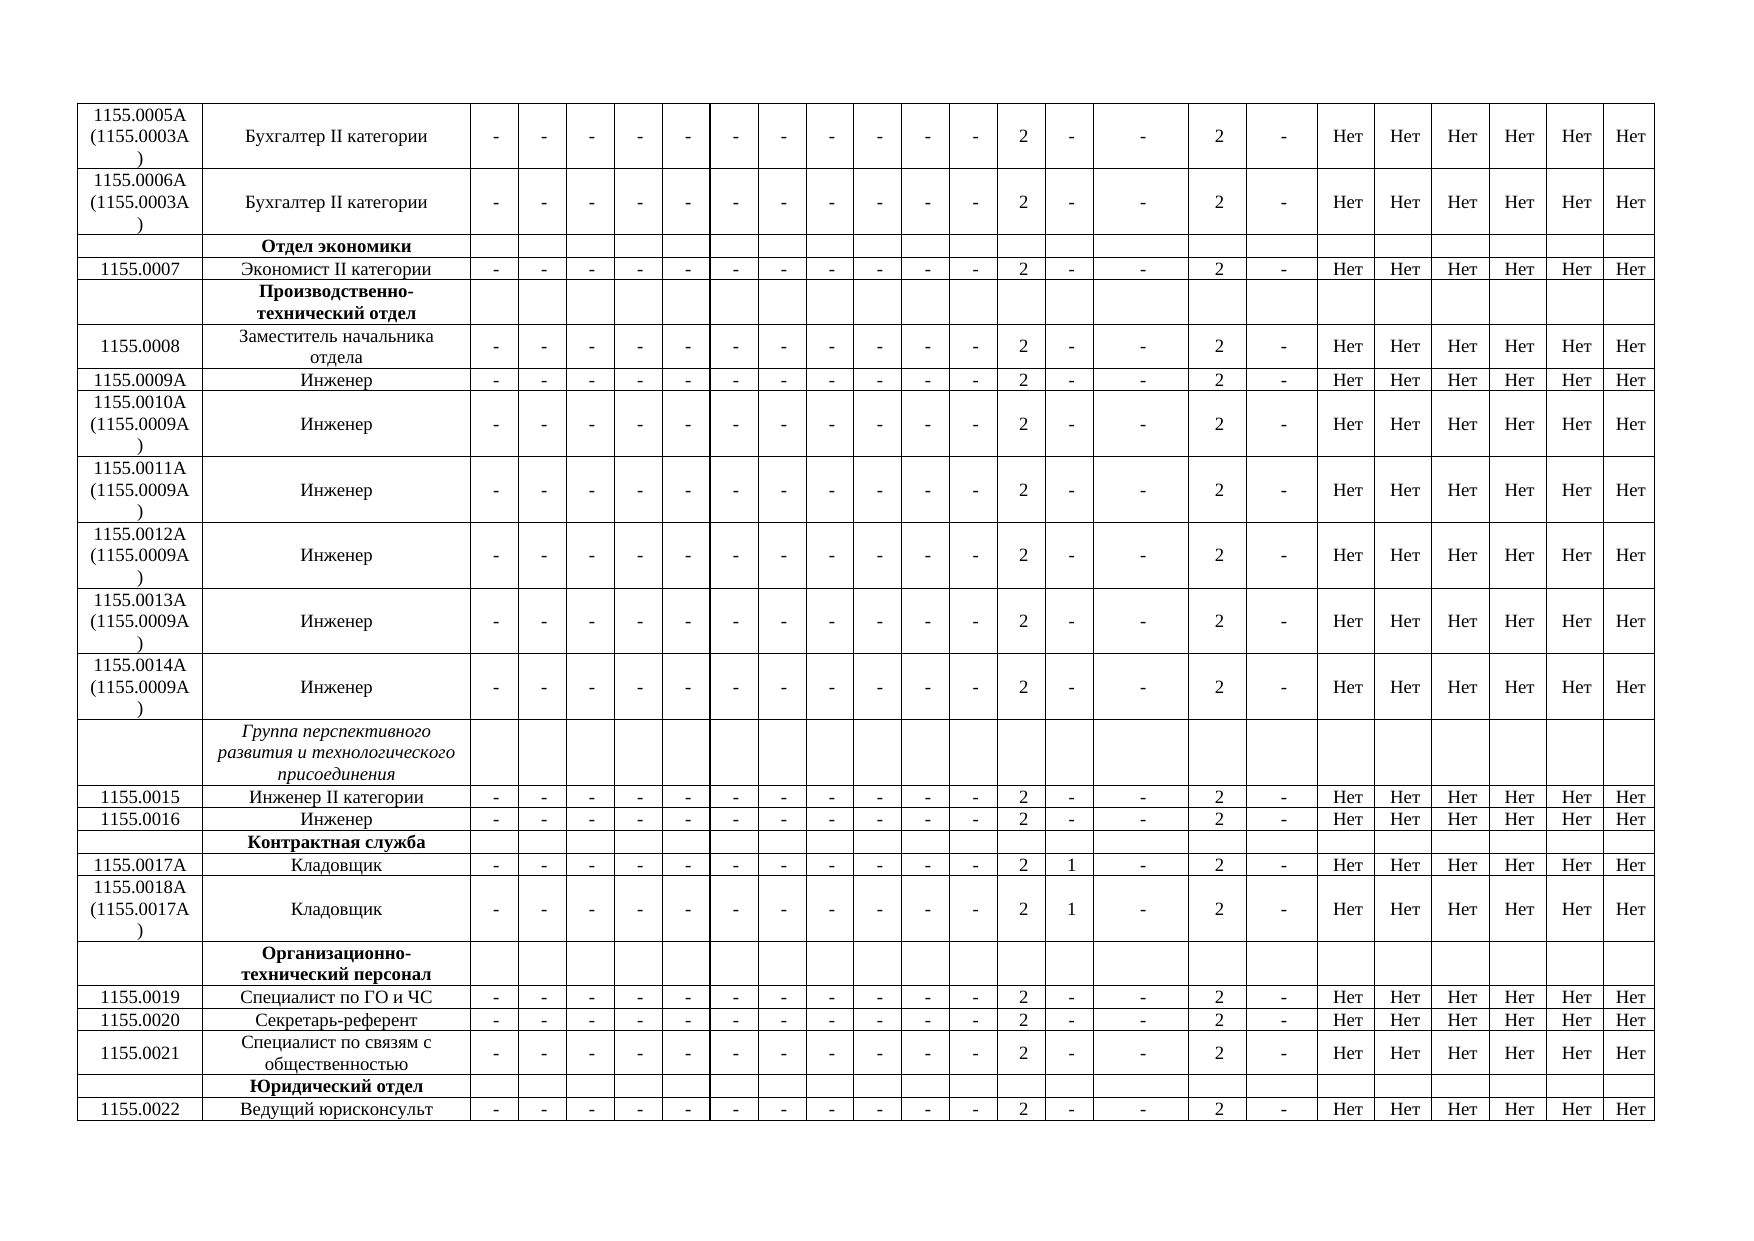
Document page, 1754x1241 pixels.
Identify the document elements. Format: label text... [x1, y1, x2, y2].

table_cell - [711, 523, 758, 587]
table_cell 1155.0006А (1155.0003А) [78, 169, 202, 234]
table_cell [519, 280, 566, 323]
table_cell [1490, 720, 1546, 784]
table_cell - [615, 876, 662, 941]
table_cell [711, 280, 758, 323]
table_cell 1155.0012А (1155.0009А) [78, 523, 202, 587]
table_cell [902, 1075, 949, 1097]
table_cell - [1046, 391, 1093, 456]
table_cell 2 [1189, 786, 1246, 807]
table_cell Нет [1490, 1098, 1546, 1119]
table_cell - [1094, 369, 1188, 390]
table_cell - [615, 325, 662, 368]
table_cell - [854, 1031, 901, 1074]
table_cell Нет [1604, 169, 1654, 234]
table_cell [998, 831, 1045, 852]
table_cell - [854, 391, 901, 456]
table_cell 1155.0017А [78, 854, 202, 875]
table_cell - [902, 1098, 949, 1119]
table_cell - [1046, 169, 1093, 234]
table_cell - [759, 786, 806, 807]
table_cell - [902, 325, 949, 368]
table_cell [519, 831, 566, 852]
table_cell - [1046, 986, 1093, 1007]
table_cell Нет [1490, 258, 1546, 279]
table_cell - [759, 523, 806, 587]
table_cell Нет [1375, 1098, 1431, 1119]
table_cell [1247, 1075, 1317, 1097]
table_cell [807, 942, 853, 985]
table_cell Нет [1375, 523, 1431, 587]
table_cell [902, 720, 949, 784]
table_cell Инженер [203, 369, 470, 390]
table_cell Нет [1547, 325, 1603, 368]
table_cell 2 [1189, 391, 1246, 456]
table_cell - [471, 854, 518, 875]
table_cell - [759, 169, 806, 234]
table_cell 2 [1189, 369, 1246, 390]
table_cell [1375, 831, 1431, 852]
table_cell - [902, 986, 949, 1007]
table_cell [1547, 1075, 1603, 1097]
table_cell Нет [1318, 325, 1374, 368]
table_cell - [759, 654, 806, 719]
table_cell [1189, 235, 1246, 257]
table_cell [902, 235, 949, 257]
table_cell [1094, 235, 1188, 257]
table_cell [1604, 942, 1654, 985]
table_cell Нет [1318, 808, 1374, 830]
table_cell Нет [1490, 104, 1546, 168]
table_cell Нет [1547, 369, 1603, 390]
table_cell Нет [1318, 786, 1374, 807]
table_cell Нет [1375, 104, 1431, 168]
table_cell - [519, 523, 566, 587]
table_cell Нет [1604, 523, 1654, 587]
table_cell - [854, 523, 901, 587]
table_cell Нет [1490, 654, 1546, 719]
table_cell - [854, 104, 901, 168]
table_cell [807, 1075, 853, 1097]
table_cell [902, 280, 949, 323]
table_cell [567, 831, 614, 852]
table_cell Нет [1547, 391, 1603, 456]
table_cell - [711, 258, 758, 279]
table_cell - [711, 1098, 758, 1119]
table_cell 2 [998, 854, 1045, 875]
table_cell Нет [1375, 986, 1431, 1007]
table_cell - [1247, 325, 1317, 368]
table_cell Нет [1318, 986, 1374, 1007]
table_cell - [567, 104, 614, 168]
table_cell - [471, 1009, 518, 1030]
table_cell [471, 1075, 518, 1097]
table_cell Нет [1604, 1031, 1654, 1074]
table_cell - [1247, 654, 1317, 719]
table_cell - [711, 589, 758, 653]
table_cell 1155.0016 [78, 808, 202, 830]
table_cell - [711, 786, 758, 807]
table_cell - [1094, 391, 1188, 456]
table_cell - [711, 369, 758, 390]
table_cell - [567, 589, 614, 653]
table_cell - [807, 104, 853, 168]
table_cell 2 [1189, 523, 1246, 587]
table_cell - [902, 654, 949, 719]
table_cell - [471, 369, 518, 390]
table_cell [1490, 831, 1546, 852]
table_cell - [663, 457, 709, 522]
table_cell - [663, 104, 709, 168]
table_cell - [1247, 169, 1317, 234]
table_cell Нет [1375, 808, 1431, 830]
table_cell Нет [1490, 169, 1546, 234]
table_cell - [519, 258, 566, 279]
table_cell - [807, 876, 853, 941]
table_cell 1155.0018А (1155.0017А) [78, 876, 202, 941]
table_cell - [567, 1098, 614, 1119]
table_cell - [759, 391, 806, 456]
table_cell - [807, 1031, 853, 1074]
table_cell - [759, 589, 806, 653]
table_cell - [902, 876, 949, 941]
table_cell Нет [1547, 1031, 1603, 1074]
table_cell [1432, 720, 1489, 784]
table_cell 2 [998, 104, 1045, 168]
table_cell [663, 942, 709, 985]
table_cell - [519, 1031, 566, 1074]
table_cell - [1247, 523, 1317, 587]
table_cell Юридический отдел [203, 1075, 470, 1097]
table_cell [1247, 942, 1317, 985]
table_cell [1247, 280, 1317, 323]
table_cell [615, 942, 662, 985]
table_cell - [1046, 1098, 1093, 1119]
table_cell - [902, 1031, 949, 1074]
table_cell - [1247, 854, 1317, 875]
table_cell - [1046, 786, 1093, 807]
table_cell Кладовщик [203, 854, 470, 875]
table_cell 2 [1189, 808, 1246, 830]
table_cell Нет [1432, 786, 1489, 807]
table_cell [78, 1075, 202, 1097]
table_cell - [854, 808, 901, 830]
table_cell - [854, 654, 901, 719]
table_cell - [663, 1009, 709, 1030]
table_cell 2 [998, 1031, 1045, 1074]
table_cell - [1094, 325, 1188, 368]
table_cell - [950, 1031, 997, 1074]
table_cell [1547, 720, 1603, 784]
table_cell Нет [1318, 1098, 1374, 1119]
table_cell 2 [998, 589, 1045, 653]
table_cell - [950, 986, 997, 1007]
table_cell [1046, 720, 1093, 784]
table_cell Нет [1547, 786, 1603, 807]
table_cell - [807, 786, 853, 807]
table_cell [519, 720, 566, 784]
table_cell [567, 1075, 614, 1097]
table_cell - [711, 854, 758, 875]
table_cell Нет [1604, 986, 1654, 1007]
table_cell 1155.0021 [78, 1031, 202, 1074]
table_cell Нет [1432, 457, 1489, 522]
table_cell Ведущий юрисконсульт [203, 1098, 470, 1119]
table_cell - [567, 654, 614, 719]
table_cell 2 [1189, 169, 1246, 234]
table_cell [998, 1075, 1045, 1097]
table_cell - [471, 876, 518, 941]
table_cell - [1247, 808, 1317, 830]
table_cell [1547, 280, 1603, 323]
table_cell [1375, 942, 1431, 985]
table_cell - [807, 1098, 853, 1119]
table_cell - [567, 457, 614, 522]
table_cell [759, 942, 806, 985]
table_cell 1155.0013А (1155.0009А) [78, 589, 202, 653]
table_cell - [1247, 589, 1317, 653]
table_cell - [1094, 786, 1188, 807]
table_cell Экономист II категории [203, 258, 470, 279]
table_cell - [950, 169, 997, 234]
table_cell - [711, 876, 758, 941]
table_cell Нет [1547, 457, 1603, 522]
table_cell [902, 942, 949, 985]
table_cell - [950, 589, 997, 653]
table_cell - [471, 786, 518, 807]
table_cell Нет [1432, 1009, 1489, 1030]
table_cell - [807, 986, 853, 1007]
table_cell - [902, 1009, 949, 1030]
table_cell Нет [1375, 1009, 1431, 1030]
table_cell [998, 280, 1045, 323]
table_cell - [1094, 654, 1188, 719]
table_cell - [759, 369, 806, 390]
table_cell [854, 280, 901, 323]
table_cell Нет [1490, 369, 1546, 390]
table_cell - [615, 589, 662, 653]
table_cell [1247, 720, 1317, 784]
table_cell [1604, 1075, 1654, 1097]
table_cell - [663, 1031, 709, 1074]
table_cell Нет [1604, 104, 1654, 168]
table_cell - [663, 523, 709, 587]
table_cell - [1046, 325, 1093, 368]
table_cell - [471, 457, 518, 522]
table_cell [1094, 942, 1188, 985]
table_cell 2 [1189, 654, 1246, 719]
table_cell [950, 235, 997, 257]
table_cell 2 [998, 1009, 1045, 1030]
table_cell - [567, 876, 614, 941]
table_cell [1094, 720, 1188, 784]
table_cell [854, 1075, 901, 1097]
table_cell - [950, 391, 997, 456]
table_cell [1046, 942, 1093, 985]
table_cell - [1094, 876, 1188, 941]
table_cell - [519, 457, 566, 522]
table_cell [1375, 1075, 1431, 1097]
table_cell - [902, 854, 949, 875]
table_cell - [663, 391, 709, 456]
table_cell - [615, 986, 662, 1007]
table_cell [1189, 831, 1246, 852]
table_cell - [759, 325, 806, 368]
table_cell [78, 831, 202, 852]
table_cell 2 [998, 457, 1045, 522]
table_cell [1490, 280, 1546, 323]
table_cell - [471, 1098, 518, 1119]
table_cell [663, 831, 709, 852]
table_cell - [711, 1031, 758, 1074]
table_cell - [854, 325, 901, 368]
table_cell - [1247, 1098, 1317, 1119]
table_cell - [854, 258, 901, 279]
table_cell - [567, 369, 614, 390]
table_cell Нет [1432, 523, 1489, 587]
table_cell [663, 235, 709, 257]
table_cell - [1046, 808, 1093, 830]
table_cell Нет [1432, 589, 1489, 653]
table_cell [1189, 720, 1246, 784]
table_cell Нет [1604, 1098, 1654, 1119]
table_cell [1318, 1075, 1374, 1097]
table_cell Нет [1318, 258, 1374, 279]
table_cell [567, 235, 614, 257]
table_cell - [759, 1009, 806, 1030]
table_cell [1375, 235, 1431, 257]
table_cell - [519, 104, 566, 168]
table_cell [711, 235, 758, 257]
table_cell [1432, 831, 1489, 852]
table_cell Нет [1375, 391, 1431, 456]
table_cell Нет [1547, 876, 1603, 941]
table_cell Инженер [203, 808, 470, 830]
table_cell - [950, 786, 997, 807]
table_cell Нет [1547, 854, 1603, 875]
table_cell 2 [998, 786, 1045, 807]
table_cell - [615, 169, 662, 234]
table_cell [998, 720, 1045, 784]
table_cell - [711, 1009, 758, 1030]
table_cell - [759, 104, 806, 168]
table_cell Нет [1547, 169, 1603, 234]
table_cell - [1094, 589, 1188, 653]
table_cell Нет [1547, 654, 1603, 719]
table_cell - [950, 369, 997, 390]
table_cell 2 [1189, 589, 1246, 653]
table_cell 1155.0008 [78, 325, 202, 368]
table_cell - [1046, 589, 1093, 653]
table_cell - [519, 986, 566, 1007]
table_cell Нет [1547, 104, 1603, 168]
table_cell Секретарь-референт [203, 1009, 470, 1030]
table_cell - [615, 786, 662, 807]
table_cell Нет [1547, 986, 1603, 1007]
table_cell [519, 1075, 566, 1097]
table_cell [1604, 831, 1654, 852]
table_cell - [1247, 369, 1317, 390]
table_cell - [615, 1031, 662, 1074]
table_cell Нет [1604, 808, 1654, 830]
table_cell [759, 235, 806, 257]
table_cell - [807, 808, 853, 830]
table_cell Заместитель начальника отдела [203, 325, 470, 368]
table_cell - [902, 391, 949, 456]
table_cell Нет [1432, 325, 1489, 368]
table_cell - [854, 369, 901, 390]
table_cell 2 [1189, 104, 1246, 168]
table_cell [1247, 831, 1317, 852]
table_cell - [902, 258, 949, 279]
table_cell Бухгалтер II категории [203, 169, 470, 234]
table_cell Организационно-технический персонал [203, 942, 470, 985]
table_cell - [807, 325, 853, 368]
table_cell [1432, 280, 1489, 323]
table_cell Нет [1318, 523, 1374, 587]
table_cell [711, 720, 758, 784]
table_cell - [854, 589, 901, 653]
table_cell Нет [1547, 523, 1603, 587]
table_cell Нет [1490, 589, 1546, 653]
table_cell - [902, 589, 949, 653]
table_cell [1318, 831, 1374, 852]
table_cell 2 [998, 325, 1045, 368]
table_cell Нет [1432, 1031, 1489, 1074]
table_cell [1046, 1075, 1093, 1097]
table_cell - [807, 854, 853, 875]
table_cell [1547, 831, 1603, 852]
table_cell - [519, 786, 566, 807]
table_cell - [1247, 986, 1317, 1007]
table_cell Нет [1318, 391, 1374, 456]
table_cell [854, 720, 901, 784]
table_cell Нет [1375, 654, 1431, 719]
table_cell - [807, 1009, 853, 1030]
table_cell - [807, 457, 853, 522]
table_cell Нет [1604, 854, 1654, 875]
table_cell Нет [1432, 104, 1489, 168]
table_cell - [519, 854, 566, 875]
table_cell - [663, 654, 709, 719]
table_cell Нет [1375, 369, 1431, 390]
table_cell [1094, 1075, 1188, 1097]
table_cell Инженер [203, 523, 470, 587]
table_cell [519, 235, 566, 257]
table_cell Нет [1490, 523, 1546, 587]
table_cell [615, 1075, 662, 1097]
table_cell - [615, 523, 662, 587]
table_cell - [1094, 104, 1188, 168]
table_cell - [615, 258, 662, 279]
table_cell - [854, 1009, 901, 1030]
table_cell Производственно-технический отдел [203, 280, 470, 323]
table_cell [1046, 831, 1093, 852]
table_cell - [471, 523, 518, 587]
table_cell 2 [998, 876, 1045, 941]
table_cell - [471, 986, 518, 1007]
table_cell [203, 104, 470, 168]
table_cell - [519, 1098, 566, 1119]
table_cell - [471, 169, 518, 234]
table_cell 1155.0014А (1155.0009А) [78, 654, 202, 719]
table_cell Нет [1604, 258, 1654, 279]
table_cell 2 [998, 523, 1045, 587]
table_cell Группа перспективного развития и технологического присоединения [203, 720, 470, 784]
table_cell Нет [1547, 1009, 1603, 1030]
table_cell 2 [998, 258, 1045, 279]
table_cell Инженер [203, 457, 470, 522]
table_cell [950, 831, 997, 852]
table_cell Нет [1318, 1031, 1374, 1074]
table_cell - [1094, 854, 1188, 875]
table_cell - [854, 986, 901, 1007]
table_cell 2 [1189, 457, 1246, 522]
table_cell 2 [1189, 854, 1246, 875]
table_cell [1189, 1075, 1246, 1097]
table_cell [663, 1075, 709, 1097]
table_cell Специалист по ГО и ЧС [203, 986, 470, 1007]
table_cell Нет [1318, 169, 1374, 234]
table_cell 1155.0009А [78, 369, 202, 390]
table_cell Нет [1375, 876, 1431, 941]
table_cell - [471, 391, 518, 456]
table_cell - [663, 369, 709, 390]
table_cell [1432, 1075, 1489, 1097]
table_cell [1490, 235, 1546, 257]
table_cell Нет [1547, 258, 1603, 279]
table_cell Нет [1432, 854, 1489, 875]
table_cell [759, 280, 806, 323]
table_cell [1189, 280, 1246, 323]
table_cell [1318, 235, 1374, 257]
table_cell 2 [998, 391, 1045, 456]
table_cell 1155.0011А (1155.0009А) [78, 457, 202, 522]
table_cell - [711, 104, 758, 168]
table_cell 2 [1189, 1031, 1246, 1074]
table_cell Нет [1490, 325, 1546, 368]
table_cell - [615, 854, 662, 875]
table_cell Контрактная служба [203, 831, 470, 852]
table_cell - [663, 258, 709, 279]
table_cell - [1247, 1009, 1317, 1030]
table_cell - [615, 1009, 662, 1030]
table_cell Нет [1432, 391, 1489, 456]
table_cell Нет [1318, 369, 1374, 390]
table_cell 1155.0022 [78, 1098, 202, 1119]
table_cell Нет [1490, 391, 1546, 456]
table_cell Нет [1432, 258, 1489, 279]
table_cell [807, 280, 853, 323]
table_cell [950, 280, 997, 323]
table_cell 2 [998, 169, 1045, 234]
table_cell - [759, 854, 806, 875]
table_cell - [1094, 1031, 1188, 1074]
table_cell - [711, 169, 758, 234]
table_cell [1318, 720, 1374, 784]
table_cell Нет [1375, 258, 1431, 279]
table_cell Нет [1547, 589, 1603, 653]
table_cell Кладовщик [203, 876, 470, 941]
table_cell Нет [1375, 786, 1431, 807]
table_cell 2 [1189, 258, 1246, 279]
table_cell Нет [1432, 986, 1489, 1007]
table_cell - [854, 169, 901, 234]
table_cell - [471, 325, 518, 368]
table_cell 2 [998, 654, 1045, 719]
table_cell - [902, 169, 949, 234]
table_cell Нет [1604, 457, 1654, 522]
table_cell - [1094, 169, 1188, 234]
table_cell - [567, 325, 614, 368]
table_cell - [1094, 808, 1188, 830]
table_cell - [807, 391, 853, 456]
table_cell [1046, 235, 1093, 257]
table_cell - [1094, 1009, 1188, 1030]
table_cell Нет [1547, 808, 1603, 830]
table_cell - [711, 457, 758, 522]
table_cell [1490, 1075, 1546, 1097]
table_cell - [1094, 523, 1188, 587]
table_cell - [519, 325, 566, 368]
table_cell Нет [1604, 786, 1654, 807]
table_cell [519, 942, 566, 985]
table_cell - [854, 457, 901, 522]
table_cell [78, 942, 202, 985]
table_cell - [807, 369, 853, 390]
table_cell - [854, 1098, 901, 1119]
table_cell [615, 831, 662, 852]
table_cell [807, 831, 853, 852]
table_cell - [950, 258, 997, 279]
table_cell - [471, 654, 518, 719]
table_cell Нет [1318, 854, 1374, 875]
table_cell [78, 235, 202, 257]
table_cell [1490, 942, 1546, 985]
table_cell - [807, 523, 853, 587]
table_cell - [950, 876, 997, 941]
table_cell - [567, 1009, 614, 1030]
table_cell - [950, 104, 997, 168]
table_cell Нет [1604, 654, 1654, 719]
table_cell - [807, 589, 853, 653]
table_cell Нет [1432, 654, 1489, 719]
table_cell [1318, 280, 1374, 323]
table_cell Нет [1547, 1098, 1603, 1119]
table_cell [471, 831, 518, 852]
table_cell Нет [1490, 854, 1546, 875]
table_cell - [902, 104, 949, 168]
table_cell Нет [1432, 1098, 1489, 1119]
table_cell - [950, 808, 997, 830]
table_cell [711, 831, 758, 852]
table_cell - [471, 589, 518, 653]
table_cell Инженер [203, 654, 470, 719]
table_cell [1547, 235, 1603, 257]
table_cell - [567, 169, 614, 234]
table_cell [567, 942, 614, 985]
table_cell Нет [1318, 457, 1374, 522]
table_cell [615, 280, 662, 323]
table_cell Нет [1604, 589, 1654, 653]
table_cell - [902, 523, 949, 587]
table_cell Нет [1432, 169, 1489, 234]
table_cell - [807, 654, 853, 719]
table_cell 1 [1046, 876, 1093, 941]
table_cell - [471, 258, 518, 279]
table_cell Нет [1375, 1031, 1431, 1074]
table_cell [1432, 942, 1489, 985]
table_cell - [663, 876, 709, 941]
table_cell Нет [1604, 876, 1654, 941]
table_cell [615, 235, 662, 257]
table_cell 2 [1189, 876, 1246, 941]
table_cell - [615, 104, 662, 168]
table_cell Нет [1318, 1009, 1374, 1030]
table_cell - [567, 808, 614, 830]
table_cell - [1247, 1031, 1317, 1074]
table_cell Инженер [203, 391, 470, 456]
table_cell - [663, 1098, 709, 1119]
table_cell 2 [1189, 1009, 1246, 1030]
table_cell - [663, 786, 709, 807]
table_cell - [902, 786, 949, 807]
table_cell Нет [1432, 369, 1489, 390]
table_cell 2 [998, 1098, 1045, 1119]
table_cell Нет [1604, 369, 1654, 390]
table_cell - [471, 104, 518, 168]
table_cell - [471, 808, 518, 830]
table_cell - [1046, 104, 1093, 168]
table_cell 1 [1046, 854, 1093, 875]
table_cell - [759, 258, 806, 279]
table_cell [998, 235, 1045, 257]
table_cell - [663, 986, 709, 1007]
table_cell - [1094, 258, 1188, 279]
table_cell [998, 942, 1045, 985]
table_cell - [663, 169, 709, 234]
table_cell [1318, 942, 1374, 985]
table_cell [854, 831, 901, 852]
table_cell - [663, 854, 709, 875]
table_cell - [519, 876, 566, 941]
table_cell - [854, 786, 901, 807]
table_cell - [1046, 457, 1093, 522]
table_cell Нет [1375, 457, 1431, 522]
table_cell - [711, 986, 758, 1007]
table_cell - [1094, 1098, 1188, 1119]
table_cell 2 [998, 369, 1045, 390]
table_cell [950, 1075, 997, 1097]
table_cell Инженер II категории [203, 786, 470, 807]
table_cell - [950, 523, 997, 587]
table_cell - [902, 369, 949, 390]
table_cell Нет [1375, 169, 1431, 234]
table_cell - [950, 457, 997, 522]
table_cell [1604, 235, 1654, 257]
table_cell - [902, 808, 949, 830]
table_cell - [711, 808, 758, 830]
table_cell - [567, 258, 614, 279]
table_cell [711, 942, 758, 985]
table_cell 1155.0020 [78, 1009, 202, 1030]
table_cell Нет [1432, 808, 1489, 830]
table_cell - [615, 654, 662, 719]
table_cell - [759, 1098, 806, 1119]
table_cell [1189, 942, 1246, 985]
table_cell [759, 1075, 806, 1097]
table_cell Нет [1490, 1031, 1546, 1074]
table_cell 2 [998, 986, 1045, 1007]
table_cell - [615, 391, 662, 456]
table_cell [950, 720, 997, 784]
table_cell [78, 280, 202, 323]
table_cell Нет [1490, 1009, 1546, 1030]
table_cell Нет [1604, 325, 1654, 368]
table_cell - [567, 523, 614, 587]
table_cell [471, 235, 518, 257]
table_cell - [615, 457, 662, 522]
table_cell Нет [1490, 876, 1546, 941]
table_cell [1046, 280, 1093, 323]
table_cell - [759, 1031, 806, 1074]
table_cell - [807, 169, 853, 234]
table_cell - [1046, 654, 1093, 719]
table_cell [711, 1075, 758, 1097]
table_cell 1155.0015 [78, 786, 202, 807]
table_cell - [1046, 1031, 1093, 1074]
table_cell - [1247, 786, 1317, 807]
table_cell - [471, 1031, 518, 1074]
table_cell 2 [1189, 325, 1246, 368]
table_cell [1432, 235, 1489, 257]
table_cell - [615, 808, 662, 830]
table_cell Нет [1375, 589, 1431, 653]
table_cell - [519, 169, 566, 234]
table_cell 1155.0007 [78, 258, 202, 279]
table_cell - [711, 325, 758, 368]
table_cell - [567, 986, 614, 1007]
table_cell Нет [1318, 589, 1374, 653]
table_cell - [567, 391, 614, 456]
table_cell - [950, 1009, 997, 1030]
table_cell - [519, 1009, 566, 1030]
table_cell [1604, 720, 1654, 784]
table_cell [1375, 280, 1431, 323]
table_cell [1247, 235, 1317, 257]
table_cell - [759, 986, 806, 1007]
table_cell Нет [1490, 457, 1546, 522]
table_cell [950, 942, 997, 985]
table_cell - [615, 1098, 662, 1119]
table_cell Нет [1604, 1009, 1654, 1030]
table_cell [78, 720, 202, 784]
table_cell - [663, 325, 709, 368]
table_cell Нет [1490, 808, 1546, 830]
table_cell - [519, 589, 566, 653]
table_cell - [711, 391, 758, 456]
table_cell [567, 720, 614, 784]
table_cell - [1046, 258, 1093, 279]
table_cell [1604, 280, 1654, 323]
table_cell 2 [1189, 1098, 1246, 1119]
table_cell - [1046, 369, 1093, 390]
table_cell - [1247, 258, 1317, 279]
table_cell - [663, 589, 709, 653]
table_cell - [1094, 457, 1188, 522]
table_cell [1547, 942, 1603, 985]
table_cell - [759, 457, 806, 522]
table_cell [902, 831, 949, 852]
table_cell Инженер [203, 589, 470, 653]
table_cell [854, 942, 901, 985]
table_cell [1375, 720, 1431, 784]
table_cell - [759, 876, 806, 941]
table_cell [471, 720, 518, 784]
table_cell Нет [1318, 876, 1374, 941]
table_cell Нет [1490, 986, 1546, 1007]
table_cell [759, 720, 806, 784]
table_cell [471, 280, 518, 323]
table_cell - [807, 258, 853, 279]
table_cell Нет [1604, 391, 1654, 456]
table_cell 1155.0010А (1155.0009А) [78, 391, 202, 456]
table_cell 2 [998, 808, 1045, 830]
table_cell Нет [1375, 854, 1431, 875]
table_cell - [519, 391, 566, 456]
table_cell - [567, 1031, 614, 1074]
table_cell 2 [1189, 986, 1246, 1007]
table_cell - [1046, 1009, 1093, 1030]
table_cell - [950, 654, 997, 719]
table_cell [807, 235, 853, 257]
table_cell - [854, 854, 901, 875]
table_cell Нет [1490, 786, 1546, 807]
table_cell 1155.0005А (1155.0003А) [78, 104, 202, 168]
table_cell - [1247, 391, 1317, 456]
table_cell - [1094, 986, 1188, 1007]
table_cell - [854, 876, 901, 941]
table_cell - [519, 808, 566, 830]
table_cell Специалист по связям с общественностью [203, 1031, 470, 1074]
table_cell Нет [1432, 876, 1489, 941]
table_cell [615, 720, 662, 784]
table_cell - [1046, 523, 1093, 587]
table_cell - [663, 808, 709, 830]
table_cell Нет [1318, 104, 1374, 168]
table_cell [759, 831, 806, 852]
table_cell [807, 720, 853, 784]
table_cell - [711, 654, 758, 719]
table_cell - [1247, 457, 1317, 522]
table_cell - [759, 808, 806, 830]
table_cell [471, 942, 518, 985]
table_cell [1094, 280, 1188, 323]
table_cell [663, 280, 709, 323]
table_cell - [567, 854, 614, 875]
table_cell [854, 235, 901, 257]
table_cell - [519, 654, 566, 719]
table_cell Отдел экономики [203, 235, 470, 257]
table_cell - [950, 1098, 997, 1119]
table_cell [663, 720, 709, 784]
table_cell - [519, 369, 566, 390]
table_cell - [1247, 104, 1317, 168]
table_cell - [615, 369, 662, 390]
table_cell - [950, 854, 997, 875]
table_cell - [567, 786, 614, 807]
table_cell 1155.0019 [78, 986, 202, 1007]
table_cell - [902, 457, 949, 522]
table_cell [567, 280, 614, 323]
table_cell Нет [1318, 654, 1374, 719]
table_cell - [950, 325, 997, 368]
table_cell Нет [1375, 325, 1431, 368]
table_cell - [1247, 876, 1317, 941]
table_cell [1094, 831, 1188, 852]
